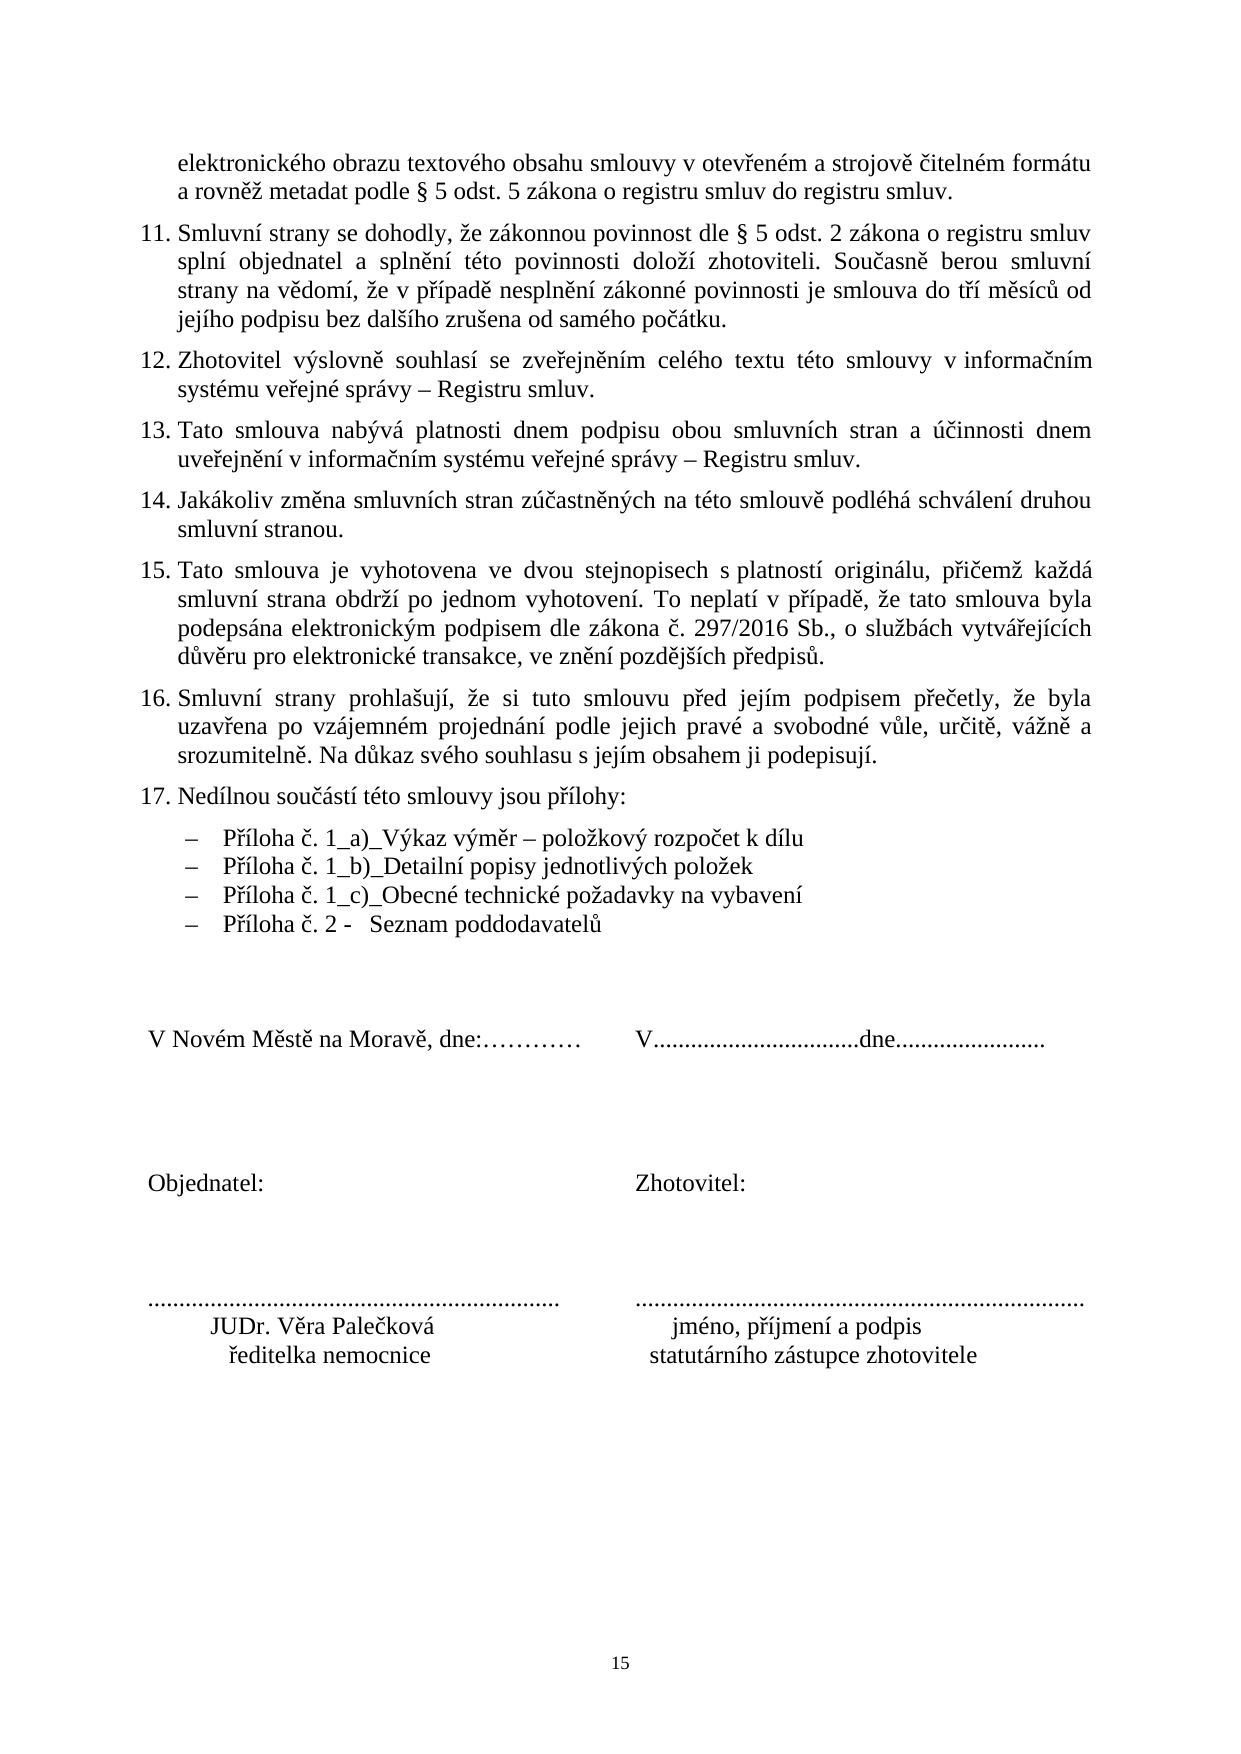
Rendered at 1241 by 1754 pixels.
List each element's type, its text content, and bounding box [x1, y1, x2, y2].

list Příloha č. 2 - Seznam poddodavatelů [185, 909, 1093, 938]
text V Novém Městě na Moravě, dne:………… V.................................dne........................ [148, 1024, 1093, 1053]
text Objednatel: Zhotovitel: [148, 1168, 1093, 1196]
list Příloha č. 1_a)_Výkaz výměr – položkový rozpočet k dílu [185, 823, 1093, 851]
list Smluvní strany prohlašují, že si tuto smlouvu před jejím podpisem přečetly, že byla uzavřena po vzájemném projednání podle jejich pravé a svobodné vůle, určitě, vážně a srozumitelně. Na důkaz svého souhlasu s jejím obsahem ji podepisují. [140, 683, 1093, 769]
list Smluvní strany se dohodly, že zákonnou povinnost dle § 5 odst. 2 zákona o registru smluv splní objednatel a splnění této povinnosti doloží zhotoviteli. Současně berou smluvní strany na vědomí, že v případě nesplnění zákonné povinnosti je smlouva do tří měsíců od jejího podpisu bez dalšího zrušena od samého počátku. [140, 218, 1093, 333]
text JUDr. Věra Palečková jméno, příjmení a podpis [148, 1311, 1093, 1340]
list Příloha č. 1_b)_Detailní popisy jednotlivých položek [185, 851, 1093, 880]
list Zhotovitel výslovně souhlasí se zveřejněním celého textu této smlouvy v informačním systému veřejné správy – Registru smluv. [140, 345, 1093, 403]
list Jakákoliv změna smluvních stran zúčastněných na této smlouvě podléhá schválení druhou smluvní stranou. [140, 485, 1093, 543]
list Nedílnou součástí této smlouvy jsou přílohy: [140, 781, 1093, 810]
text ředitelka nemocnice statutárního zástupce zhotovitele [148, 1340, 1093, 1369]
list Tato smlouva nabývá platnosti dnem podpisu obou smluvních stran a účinnosti dnem uveřejnění v informačním systému veřejné správy – Registru smluv. [140, 415, 1093, 473]
list Tato smlouva je vyhotovena ve dvou stejnopisech s platností originálu, přičemž každá smluvní strana obdrží po jednom vyhotovení. To neplatí v případě, že tato smlouva byla podepsána elektronickým podpisem dle zákona č. 297/2016 Sb., o službách vytvářejících důvěru pro elektronické transakce, ve znění pozdějších předpisů. [140, 555, 1093, 670]
list Příloha č. 1_c)_Obecné technické požadavky na vybavení [185, 880, 1093, 909]
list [140, 148, 1093, 205]
